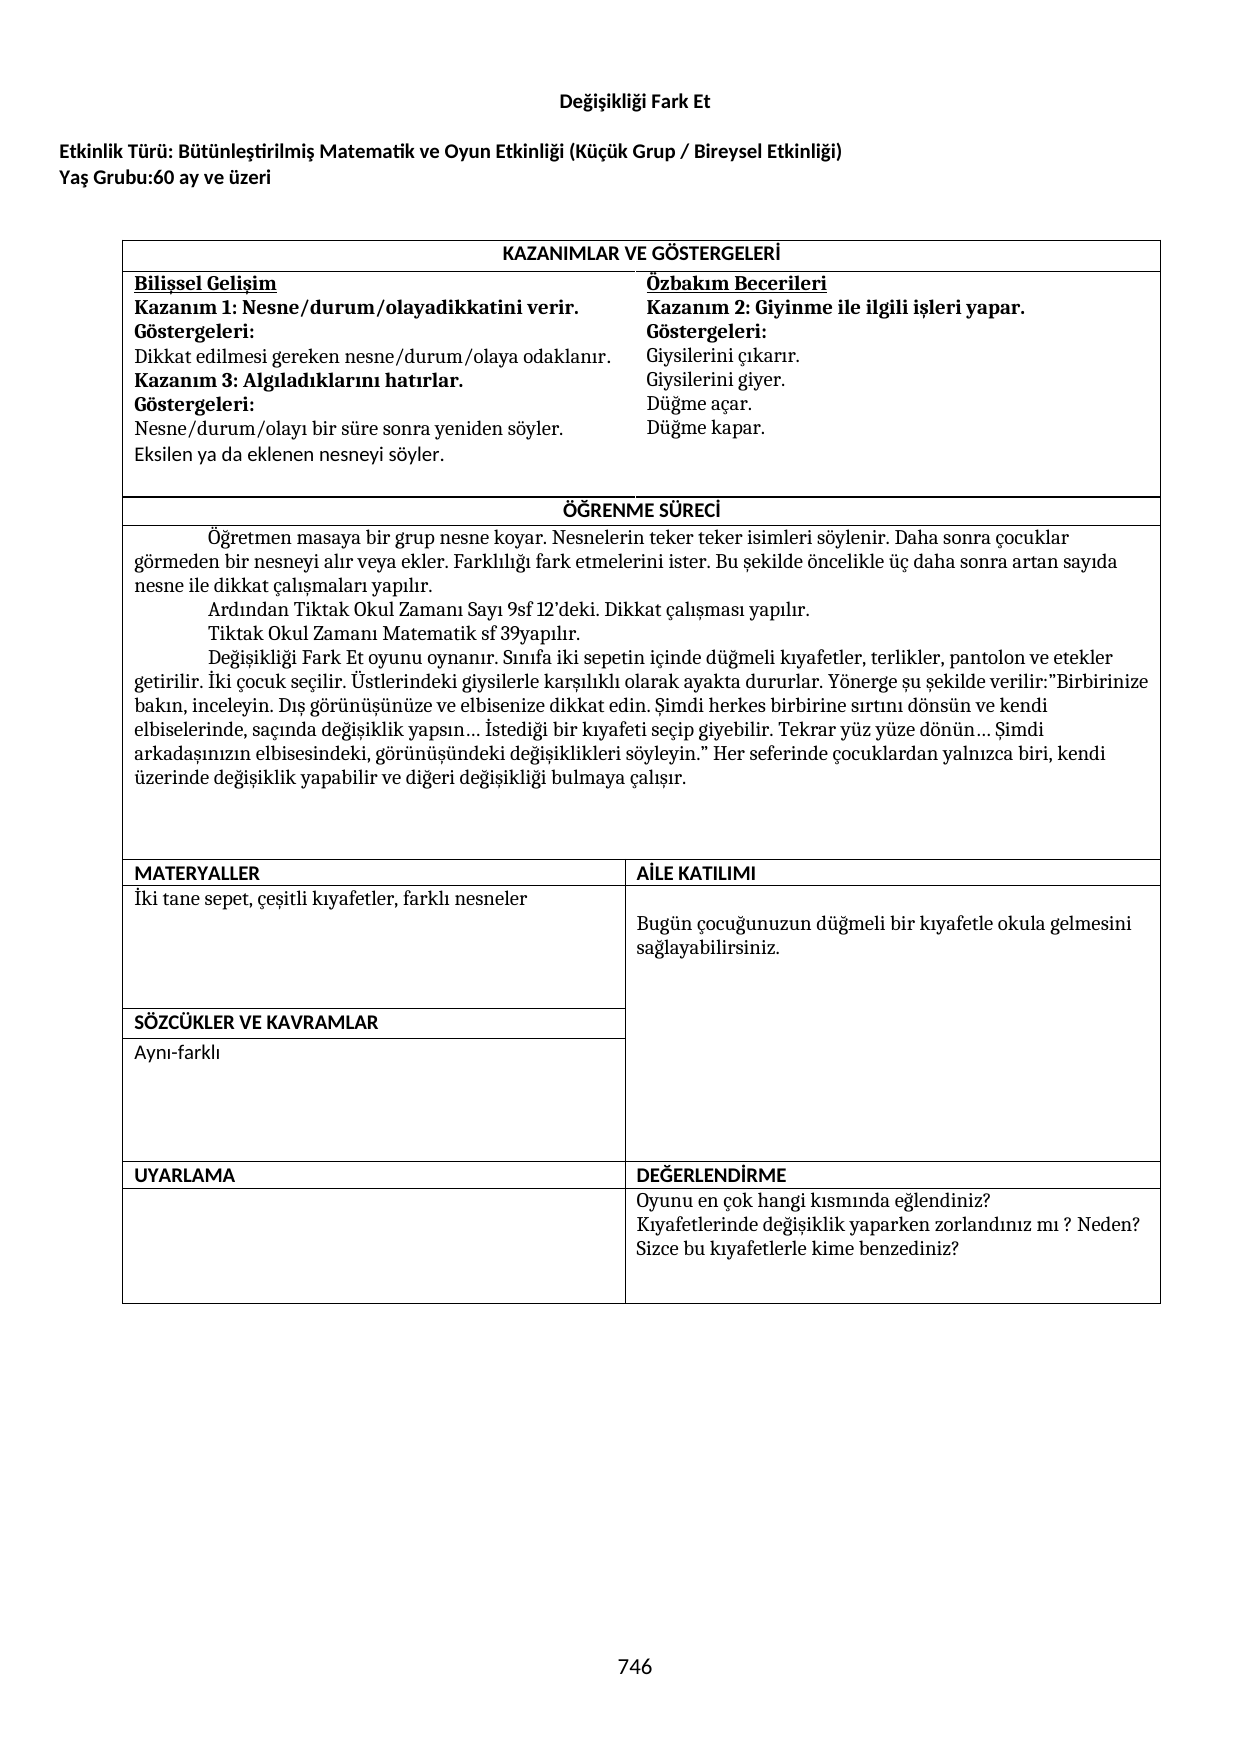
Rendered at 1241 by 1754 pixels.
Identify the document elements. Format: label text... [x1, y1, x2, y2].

table_cell Öğretmen masaya bir grup nesne koyar. Nesnelerin teker teker isimleri söylenir. Daha sonra çocuklar görmeden bir nesneyi alır veya ekler. Farklılığı fark etmelerini ister. Bu şekilde öncelikle üç daha sonra artan sayıda nesne ile dikkat çalışmaları yapılır. Ardından Tiktak Okul Zamanı Sayı 9sf 12’deki. Dikkat çalışması yapılır. Tiktak Okul Zamanı Matematik sf 39yapılır. Değişikliği Fark Et oyunu oynanır. Sınıfa iki sepetin içinde düğmeli kıyafetler, terlikler, pantolon ve etekler getirilir. İki çocuk seçilir. Üstlerindeki giysilerle karşılıklı olarak ayakta dururlar. Yönerge şu şekilde verilir:”Birbirinize bakın, inceleyin. Dış görünüşünüze ve elbisenize dikkat edin. Şimdi herkes birbirine sırtını dönsün ve kendi elbiselerinde, saçında değişiklik yapsın… İstediği bir kıyafeti seçip giyebilir. Tekrar yüz yüze dönün… Şimdi arkadaşınızın elbisesindeki, görünüşündeki değişiklikleri söyleyin.” Her seferinde çocuklardan yalnızca biri, kendi üzerinde değişiklik yapabilir ve diğeri değişikliği bulmaya çalışır. [123, 526, 1160, 859]
table_cell [123, 1189, 625, 1302]
table_cell Bugün çocuğunuzun düğmeli bir kıyafetle okula gelmesini sağlayabilirsiniz. [626, 886, 1160, 1161]
table_cell MATERYALLER [123, 860, 625, 885]
text Değişikliği Fark Et [59, 89, 1211, 114]
table_cell DEĞERLENDİRME [626, 1162, 1160, 1188]
table_cell ÖĞRENME SÜRECİ [123, 498, 1160, 525]
table_cell Özbakım Becerileri Kazanım 2: Giyinme ile ilgili işleri yapar. Göstergeleri: Giysilerini çıkarır. Giysilerini giyer. Düğme açar. Düğme kapar. [636, 272, 1160, 496]
table_cell Bilişsel Gelişim Kazanım 1: Nesne/durum/olayadikkatini verir. Göstergeleri: Dikkat edilmesi gereken nesne/durum/olaya odaklanır. Kazanım 3: Algıladıklarını hatırlar. Göstergeleri: Nesne/durum/olayı bir süre sonra yeniden söyler. Eksilen ya da eklenen nesneyi söyler. [123, 272, 635, 496]
table_header KAZANIMLAR VE GÖSTERGELERİ [123, 241, 1160, 271]
table_cell Aynı-farklı [123, 1039, 625, 1161]
table_cell UYARLAMA [123, 1162, 625, 1188]
table_cell SÖZCÜKLER VE KAVRAMLAR [123, 1009, 625, 1038]
text Etkinlik Türü: Bütünleştirilmiş Matematik ve Oyun Etkinliği (Küçük Grup / Bireysel Etkinliği) [59, 139, 1211, 164]
table_cell İki tane sepet, çeşitli kıyafetler, farklı nesneler [123, 886, 625, 1008]
table_cell AİLE KATILIMI [626, 860, 1160, 885]
text Yaş Grubu:60 ay ve üzeri [59, 164, 1211, 189]
table_cell Oyunu en çok hangi kısmında eğlendiniz? Kıyafetlerinde değişiklik yaparken zorlandınız mı ? Neden? Sizce bu kıyafetlerle kime benzediniz? [626, 1189, 1160, 1302]
